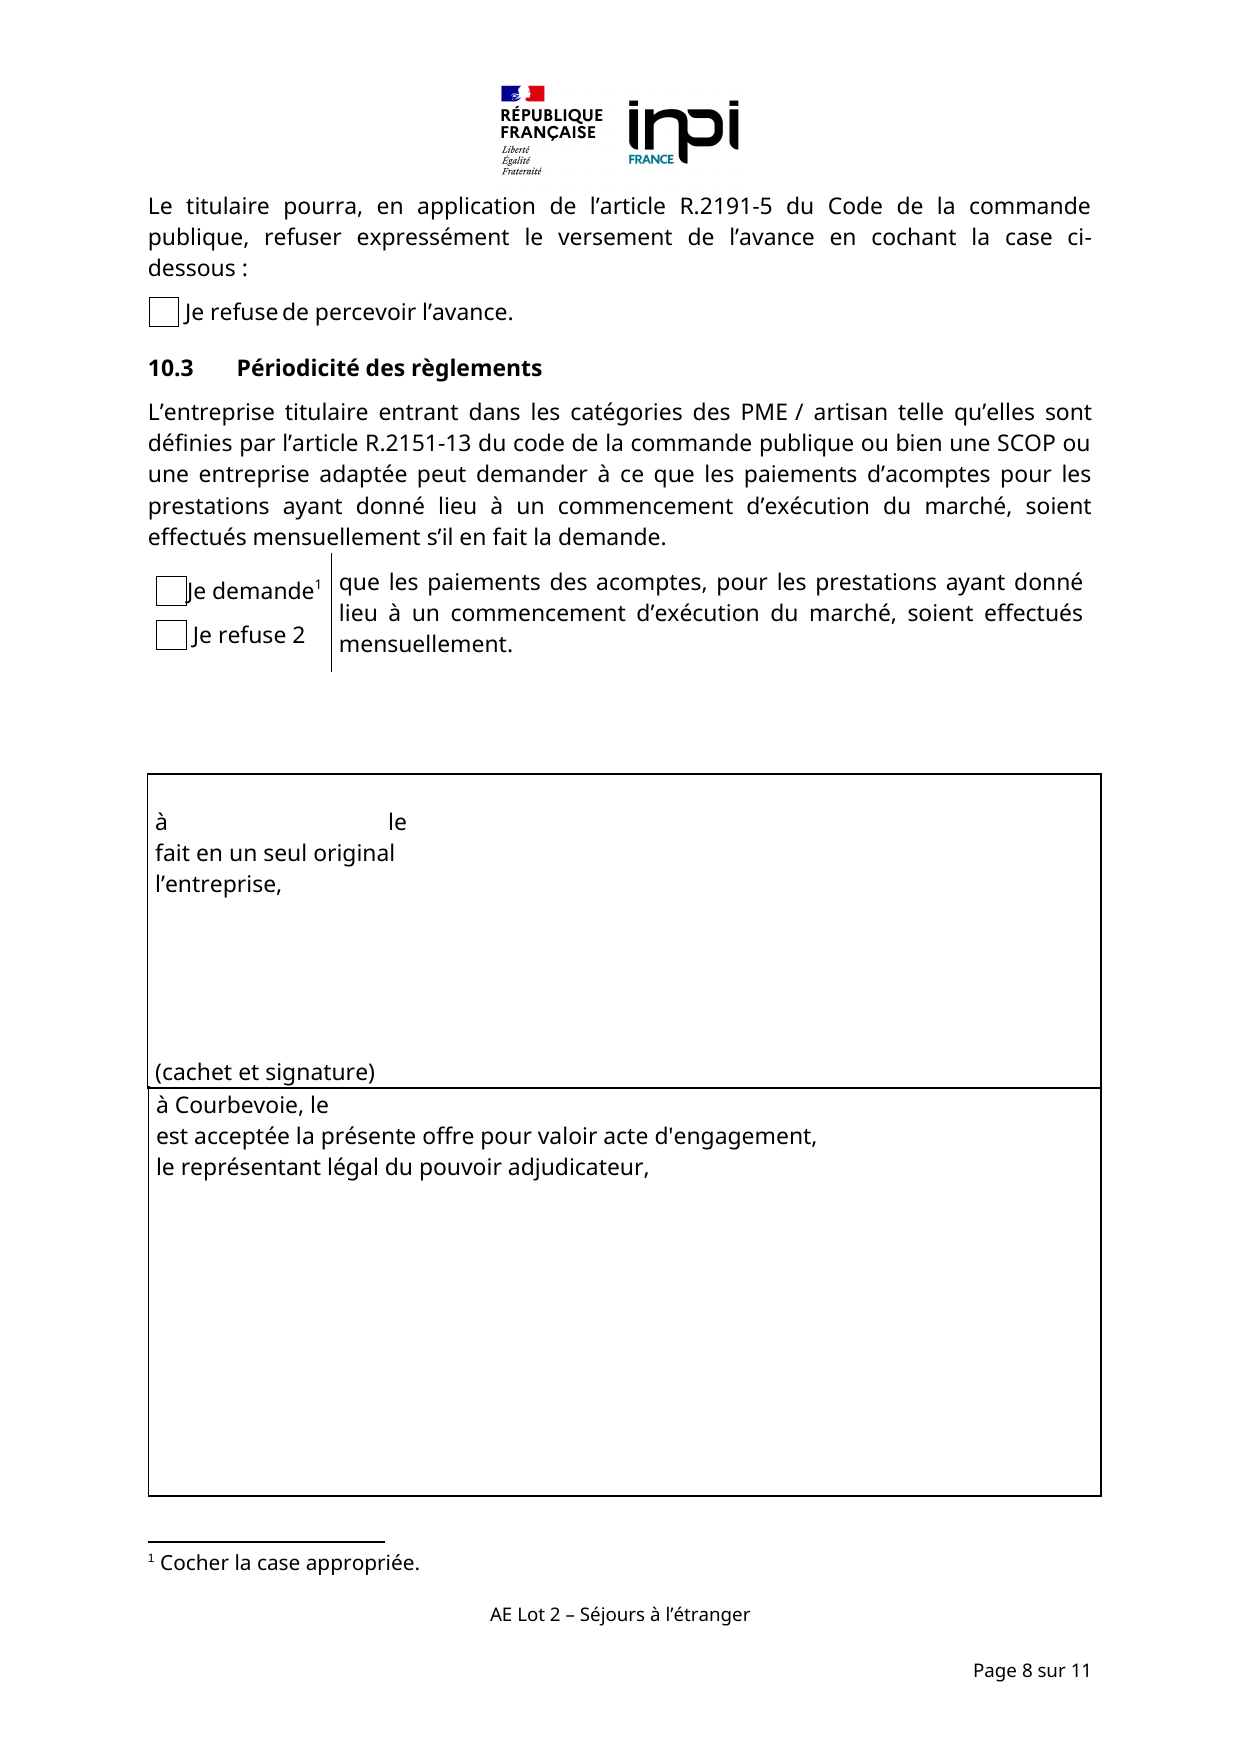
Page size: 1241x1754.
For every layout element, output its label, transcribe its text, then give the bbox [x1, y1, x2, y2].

table_cell à Courbevoie, le est acceptée la présente offre pour valoir acte d'engagement, le représentant légal du pouvoir adjudicateur, [149, 1089, 1100, 1495]
text L’entreprise titulaire entrant dans les catégories des PME / artisan telle qu’elles sont définies par l’article R.2151-13 du code de la commande publique ou bien une SCOP ou une entreprise adaptée peut demander à ce que les paiements d’acomptes pour les prestations ayant donné lieu à un commencement d’exécution du marché, soient effectués mensuellement s’il en fait la demande. [148, 396, 1092, 552]
subtitle Périodicité des règlements [148, 352, 1092, 383]
picture [487, 70, 754, 190]
table_header que les paiements des acomptes, pour les prestations ayant donné lieu à un commencement d’exécution du marché, soient effectués mensuellement. [332, 553, 1091, 672]
table_header Je demande Je refuse 2 [149, 553, 331, 672]
table_header à le fait en un seul original l’entreprise, (cachet et signature) [148, 775, 1100, 1087]
text Le titulaire pourra, en application de l’article R.2191-5 du Code de la commande publique, refuser expressément le versement de l’avance en cochant la case ci-dessous : [148, 190, 1092, 283]
text Je refuse de percevoir l’avance. [148, 296, 1092, 327]
